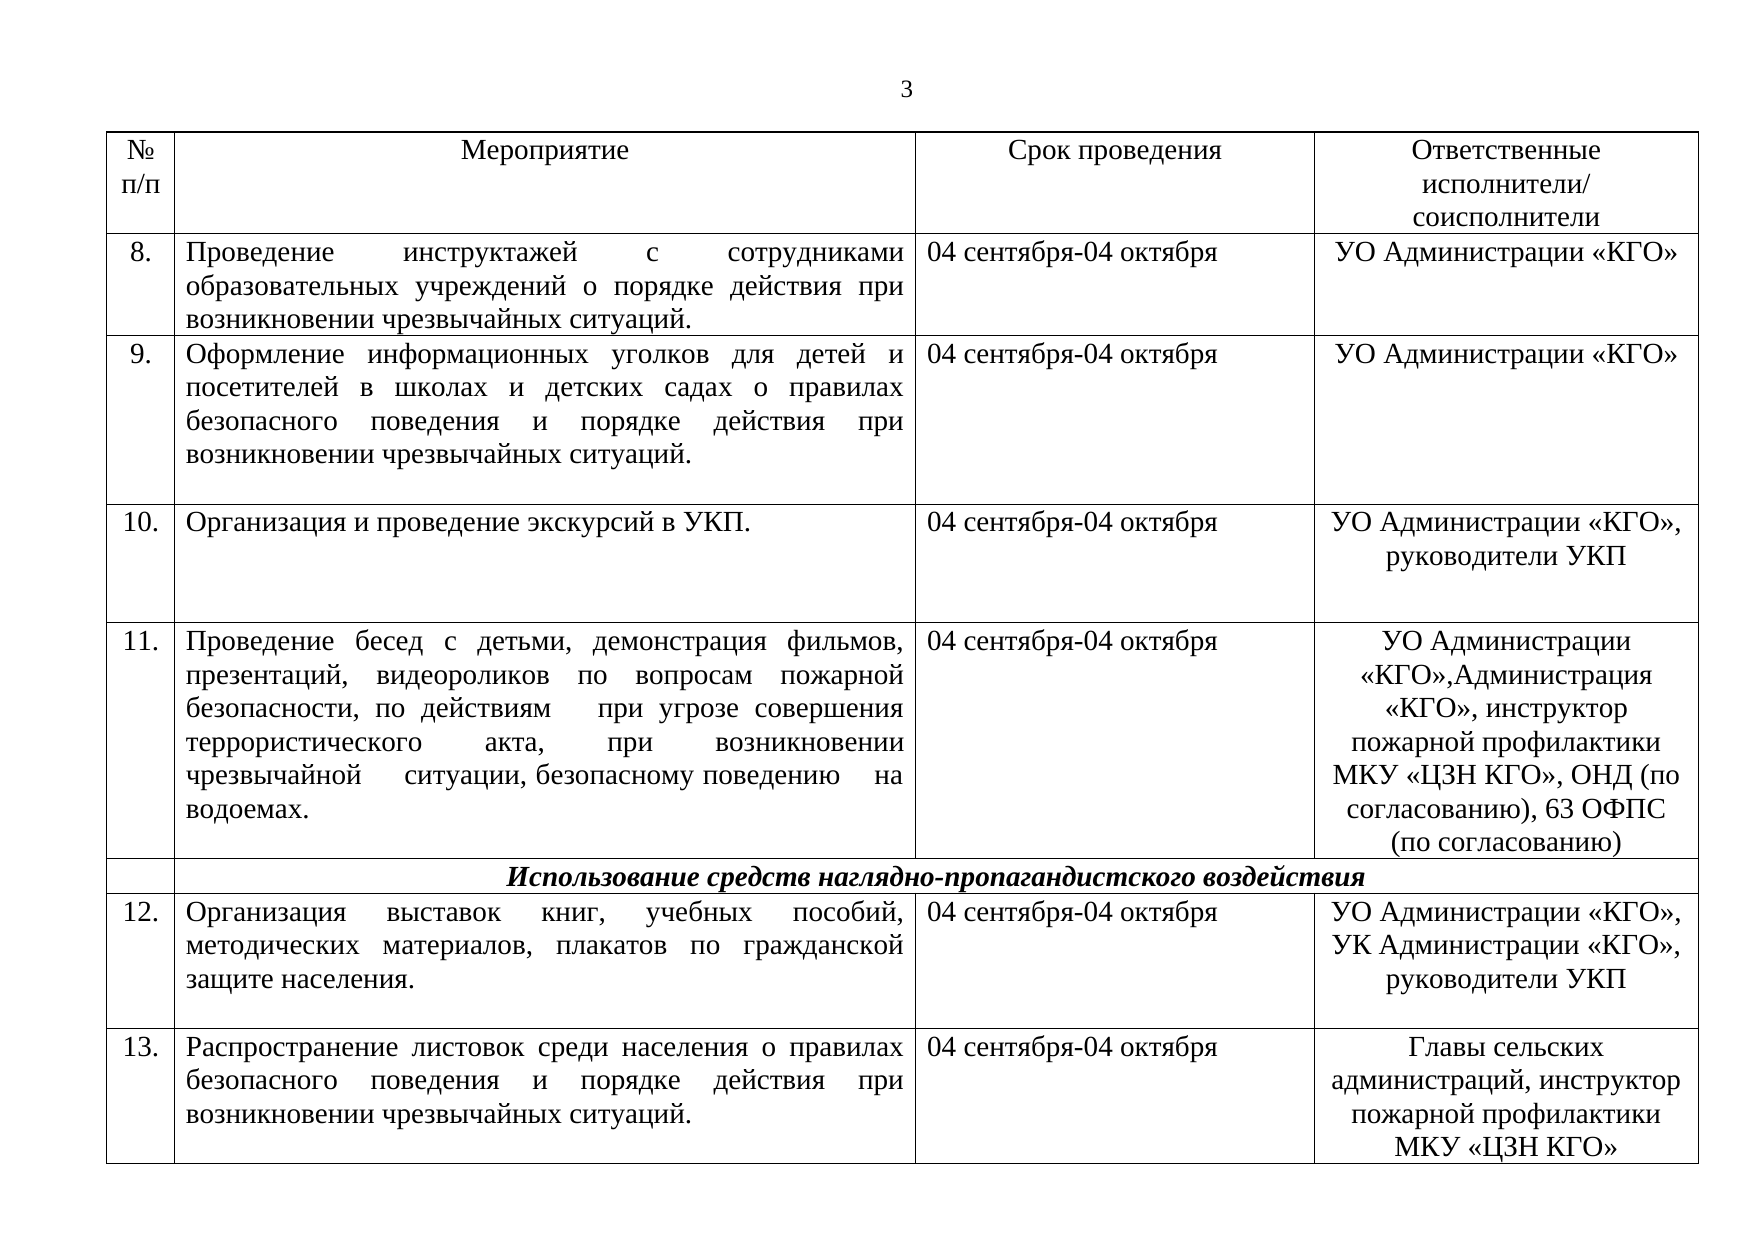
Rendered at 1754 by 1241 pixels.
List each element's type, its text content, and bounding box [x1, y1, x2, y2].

table_cell УО Администрации «КГО» [1315, 234, 1698, 335]
table_cell Организация выставок книг, учебных пособий, методических материалов, плакатов по гражданской защите населения. [175, 894, 915, 1028]
table_header Срок проведения [916, 133, 1314, 233]
table_cell Проведение бесед с детьми, демонстрация фильмов, презентаций, видеороликов по вопросам пожарной безопасности, по действиям при угрозе совершения террористического акта, при возникновении чрезвычайной ситуации, безопасному поведению на водоемах. [175, 623, 915, 858]
table_cell 04 сентября-04 октября [916, 505, 1314, 622]
table_cell 04 сентября-04 октября [916, 234, 1314, 335]
table_header Ответственные исполнители/ соисполнители [1315, 133, 1698, 233]
table_cell Проведение инструктажей с сотрудниками образовательных учреждений о порядке действия при возникновении чрезвычайных ситуаций. [175, 234, 915, 335]
table_cell УО Администрации «КГО», руководители УКП [1315, 505, 1698, 622]
table_header № п/п [107, 133, 174, 233]
table_cell 10. [107, 505, 174, 622]
table_cell УО Администрации «КГО»,Администрация «КГО», инструктор пожарной профилактики МКУ «ЦЗН КГО», ОНД (по согласованию), 63 ОФПС (по согласованию) [1315, 623, 1698, 858]
table_cell 04 сентября-04 октября [916, 623, 1314, 858]
table_cell 11. [107, 623, 174, 858]
table_cell 12. [107, 894, 174, 1028]
table_header Мероприятие [175, 133, 915, 233]
table_cell УО Администрации «КГО», УК Администрации «КГО», руководители УКП [1315, 894, 1698, 1028]
table_cell 04 сентября-04 октября [916, 894, 1314, 1028]
table_cell Оформление информационных уголков для детей и посетителей в школах и детских садах о правилах безопасного поведения и порядке действия при возникновении чрезвычайных ситуаций. [175, 336, 915, 503]
table_cell Использование средств наглядно-пропагандистского воздействия [175, 859, 1698, 893]
table_cell [107, 859, 174, 893]
table_cell Организация и проведение экскурсий в УКП. [175, 505, 915, 622]
table_cell 04 сентября-04 октября [916, 1029, 1314, 1163]
table_cell 8. [107, 234, 174, 335]
table_cell 04 сентября-04 октября [916, 336, 1314, 503]
table_cell 13. [107, 1029, 174, 1163]
table_cell 9. [107, 336, 174, 503]
table_cell Распространение листовок среди населения о правилах безопасного поведения и порядке действия при возникновении чрезвычайных ситуаций. [175, 1029, 915, 1163]
table_cell УО Администрации «КГО» [1315, 336, 1698, 503]
table_cell Главы сельских администраций, инструктор пожарной профилактики МКУ «ЦЗН КГО» [1315, 1029, 1698, 1163]
